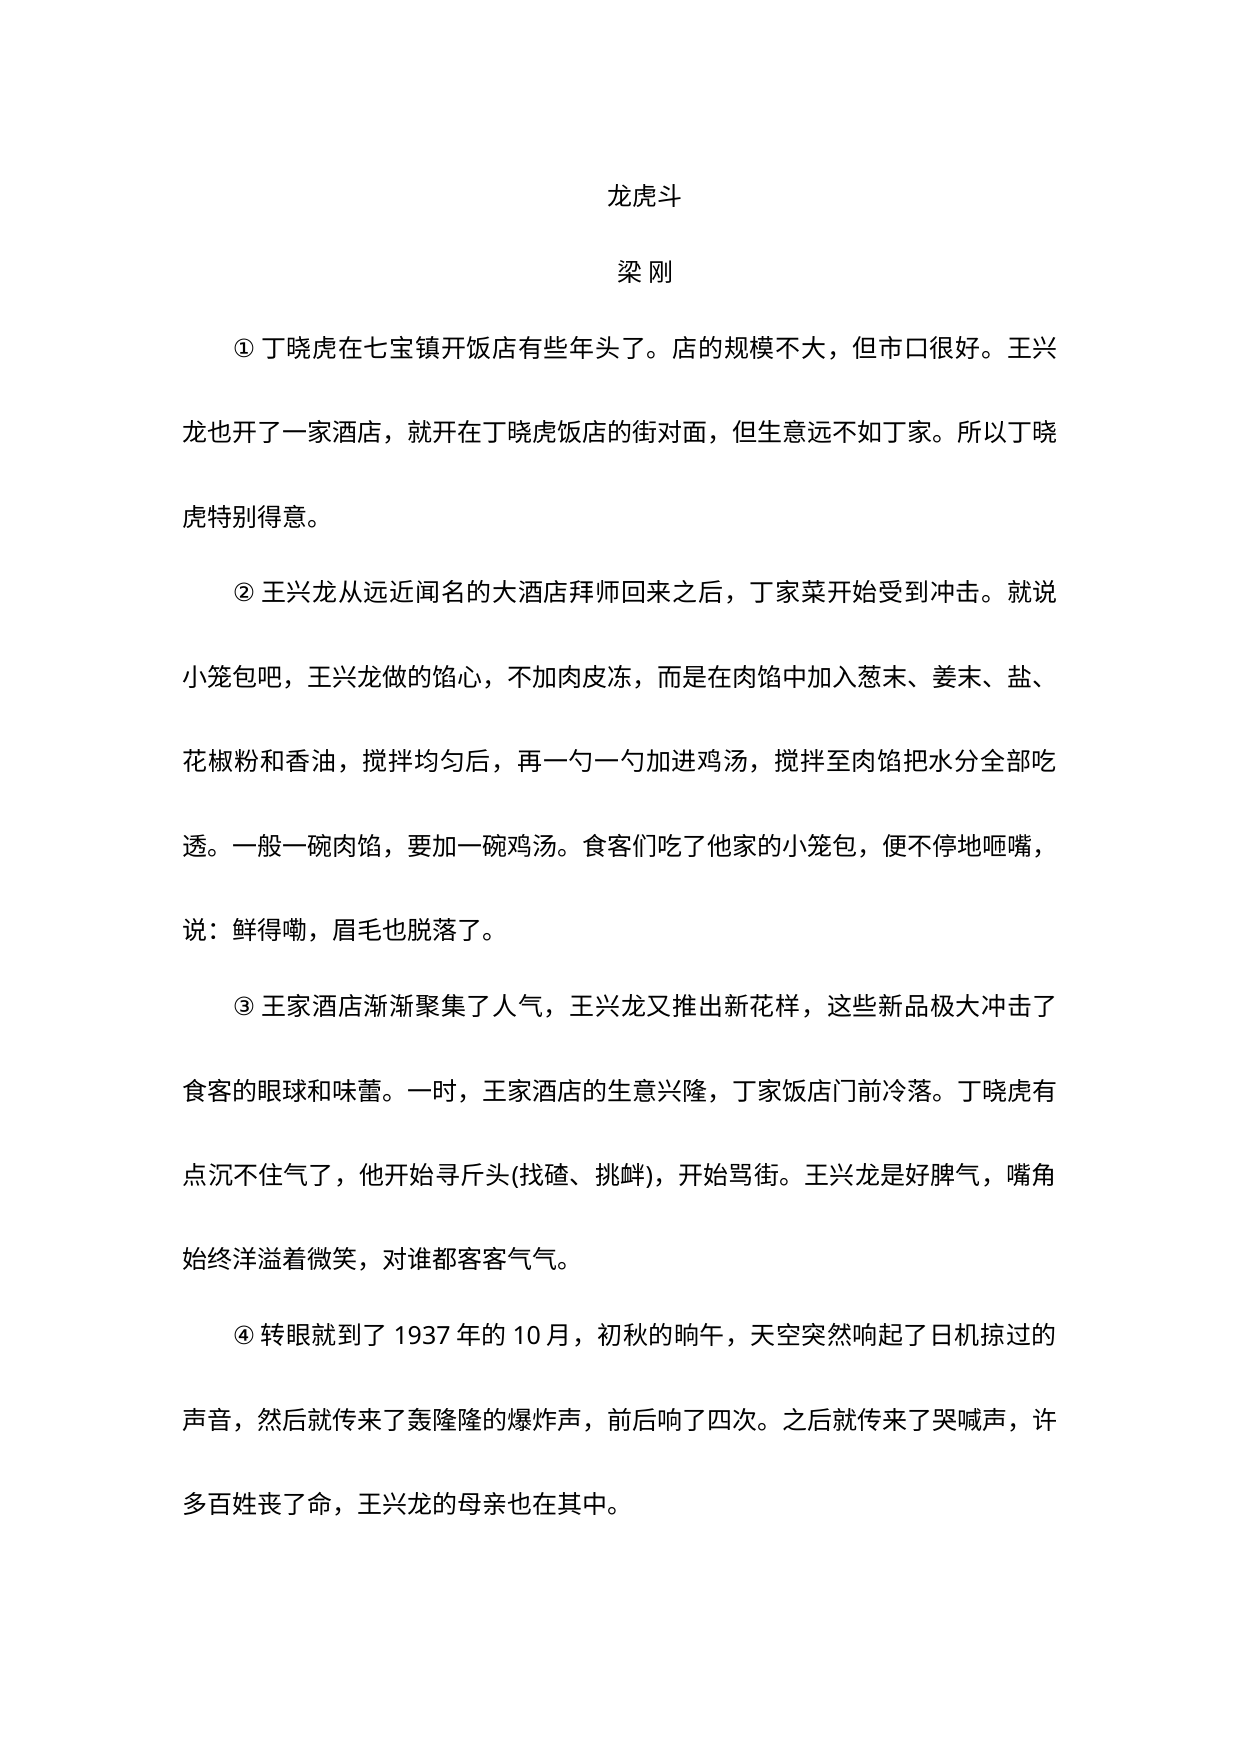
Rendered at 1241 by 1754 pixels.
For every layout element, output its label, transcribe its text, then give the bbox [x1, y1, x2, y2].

text 梁 刚 [183, 238, 1058, 303]
text ④转眼就到了1937年的10月，初秋的晌午，天空突然响起了日机掠过的声音，然后就传来了轰隆隆的爆炸声，前后响了四次。之后就传来了哭喊声，许多百姓丧了命，王兴龙的母亲也在其中。 [183, 1301, 1058, 1535]
text ③王家酒店渐渐聚集了人气，王兴龙又推出新花样，这些新品极大冲击了食客的眼球和味蕾。一时，王家酒店的生意兴隆，丁家饭店门前冷落。丁晓虎有点沉不住气了，他开始寻斤头(找碴、挑衅)，开始骂街。王兴龙是好脾气，嘴角始终洋溢着微笑，对谁都客客气气。 [183, 972, 1058, 1291]
text 龙虎斗 [183, 162, 1058, 227]
text ②王兴龙从远近闻名的大酒店拜师回来之后，丁家菜开始受到冲击。就说小笼包吧，王兴龙做的馅心，不加肉皮冻，而是在肉馅中加入葱末、姜末、盐、花椒粉和香油，搅拌均匀后，再一勺一勺加进鸡汤，搅拌至肉馅把水分全部吃透。一般一碗肉馅，要加一碗鸡汤。食客们吃了他家的小笼包，便不停地咂嘴，说：鲜得嘞，眉毛也脱落了。 [183, 558, 1058, 961]
text ①丁晓虎在七宝镇开饭店有些年头了。店的规模不大，但市口很好。王兴龙也开了一家酒店，就开在丁晓虎饭店的街对面，但生意远不如丁家。所以丁晓虎特别得意。 [183, 314, 1058, 548]
